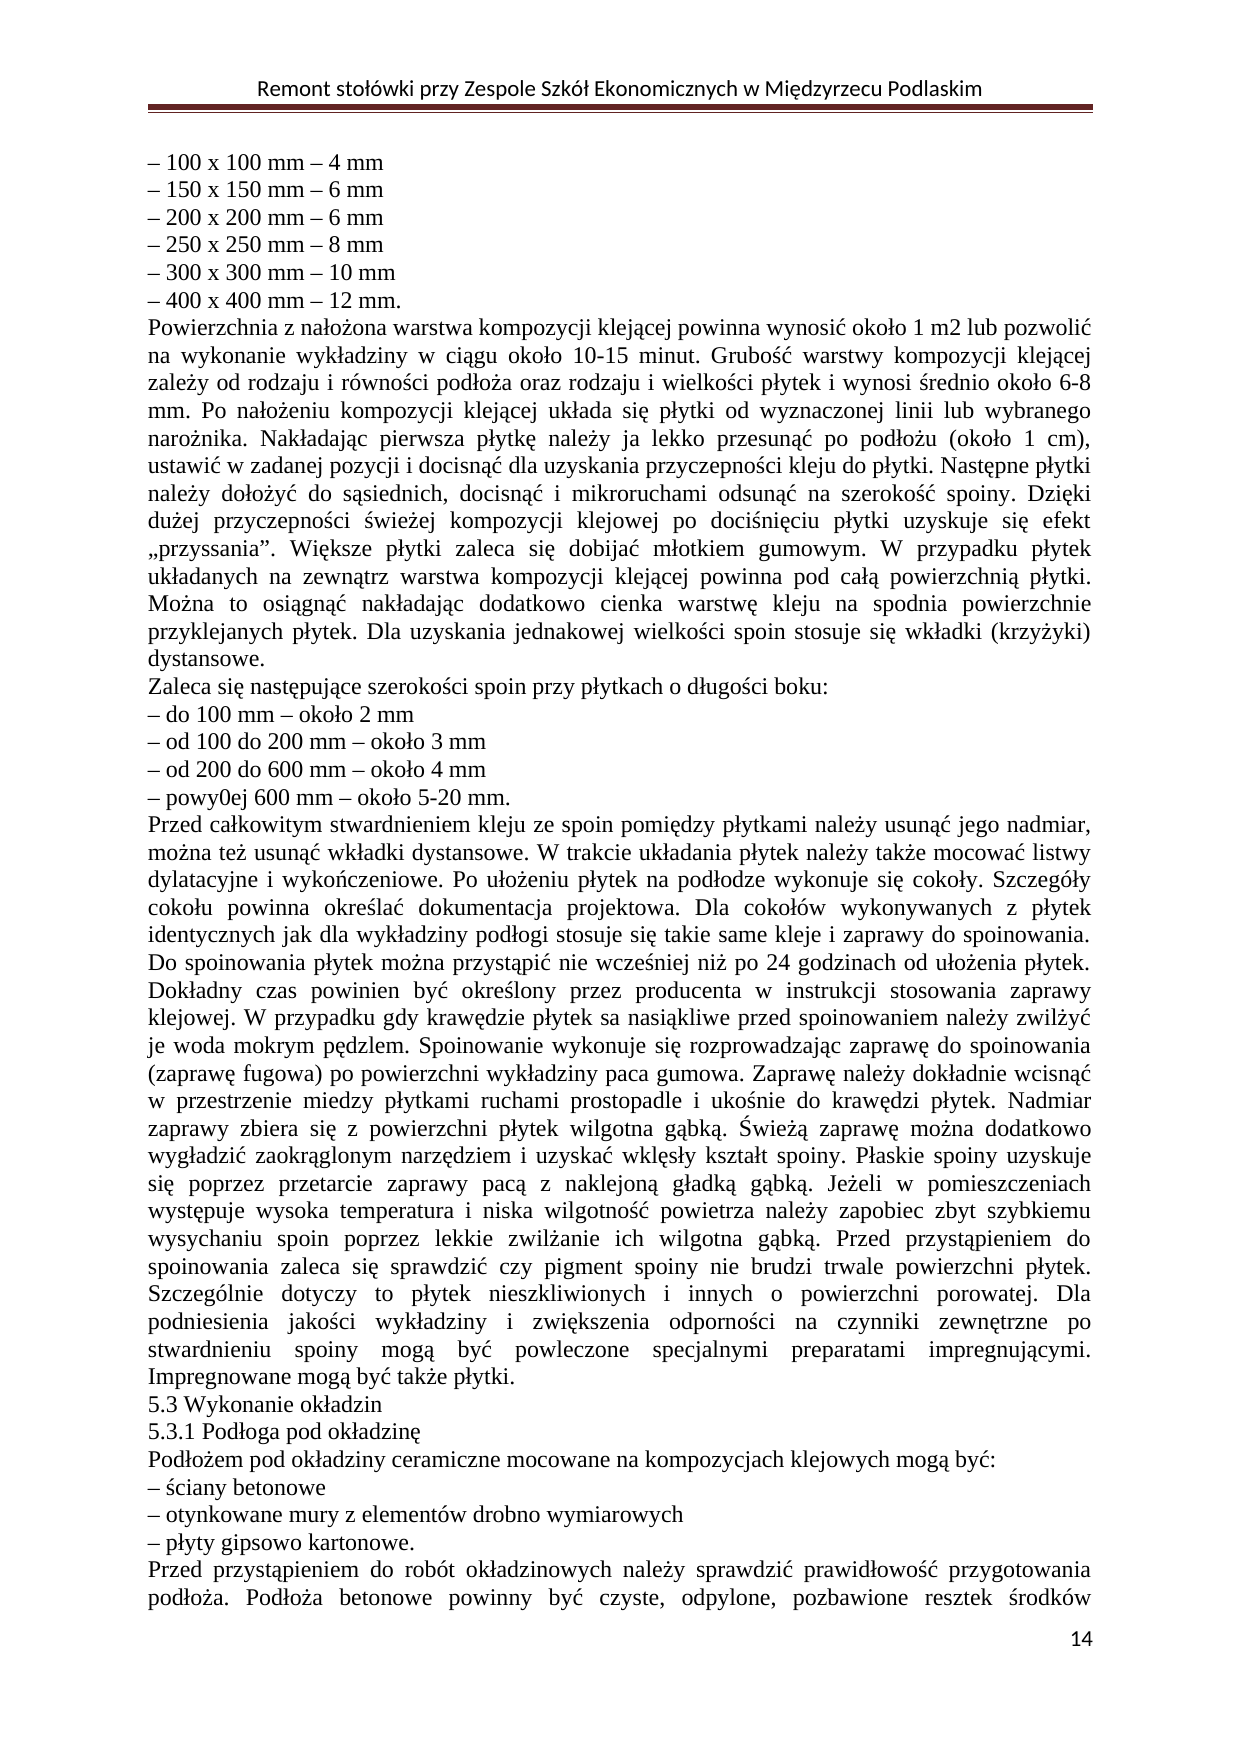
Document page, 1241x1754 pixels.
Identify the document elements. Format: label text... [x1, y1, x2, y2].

text Powierzchnia z nałożona warstwa kompozycji klejącej powinna wynosić około 1 m2 lub pozwolić na wykonanie wykładziny w ciągu około 10-15 minut. Grubość warstwy kompozycji klejącej zależy od rodzaju i równości podłoża oraz rodzaju i wielkości płytek i wynosi średnio około 6-8 mm. Po nałożeniu kompozycji klejącej układa się płytki od wyznaczonej linii lub wybranego narożnika. Nakładając pierwsza płytkę należy ja lekko przesunąć po podłożu (około 1 cm), ustawić w zadanej pozycji i docisnąć dla uzyskania przyczepności kleju do płytki. Następne płytki należy dołożyć do sąsiednich, docisnąć i mikroruchami odsunąć na szerokość spoiny. Dzięki dużej przyczepności świeżej kompozycji klejowej po dociśnięciu płytki uzyskuje się efekt „przyssania”. Większe płytki zaleca się dobijać młotkiem gumowym. W przypadku płytek układanych na zewnątrz warstwa kompozycji klejącej powinna pod całą powierzchnią płytki. Można to osiągnąć nakładając dodatkowo cienka warstwę kleju na spodnia powierzchnie przyklejanych płytek. Dla uzyskania jednakowej wielkości spoin stosuje się wkładki (krzyżyki) dystansowe. [148, 313, 1093, 672]
text – 250 x 250 mm – 8 mm [148, 230, 1093, 258]
text – 400 x 400 mm – 12 mm. [148, 286, 1093, 313]
text – ściany betonowe [148, 1473, 1093, 1500]
text Podłożem pod okładziny ceramiczne mocowane na kompozycjach klejowych mogą być: [148, 1445, 1093, 1473]
text – 150 x 150 mm – 6 mm [148, 175, 1093, 203]
text 5.3.1 Podłoga pod okładzinę [148, 1417, 1093, 1445]
text – do 100 mm – około 2 mm [148, 700, 1093, 727]
text 5.3 Wykonanie okładzin [148, 1390, 1093, 1417]
text – płyty gipsowo kartonowe. [148, 1528, 1093, 1555]
text – od 200 do 600 mm – około 4 mm [148, 755, 1093, 782]
text Przed całkowitym stwardnieniem kleju ze spoin pomiędzy płytkami należy usunąć jego nadmiar, można też usunąć wkładki dystansowe. W trakcie układania płytek należy także mocować listwy dylatacyjne i wykończeniowe. Po ułożeniu płytek na podłodze wykonuje się cokoły. Szczegóły cokołu powinna określać dokumentacja projektowa. Dla cokołów wykonywanych z płytek identycznych jak dla wykładziny podłogi stosuje się takie same kleje i zaprawy do spoinowania. Do spoinowania płytek można przystąpić nie wcześniej niż po 24 godzinach od ułożenia płytek. Dokładny czas powinien być określony przez producenta w instrukcji stosowania zaprawy klejowej. W przypadku gdy krawędzie płytek sa nasiąkliwe przed spoinowaniem należy zwilżyć je woda mokrym pędzlem. Spoinowanie wykonuje się rozprowadzając zaprawę do spoinowania (zaprawę fugowa) po powierzchni wykładziny paca gumowa. Zaprawę należy dokładnie wcisnąć w przestrzenie miedzy płytkami ruchami prostopadle i ukośnie do krawędzi płytek. Nadmiar zaprawy zbiera się z powierzchni płytek wilgotna gąbką. Świeżą zaprawę można dodatkowo wygładzić zaokrąglonym narzędziem i uzyskać wklęsły kształt spoiny. Płaskie spoiny uzyskuje się poprzez przetarcie zaprawy pacą z naklejoną gładką gąbką. Jeżeli w pomieszczeniach występuje wysoka temperatura i niska wilgotność powietrza należy zapobiec zbyt szybkiemu wysychaniu spoin poprzez lekkie zwilżanie ich wilgotna gąbką. Przed przystąpieniem do spoinowania zaleca się sprawdzić czy pigment spoiny nie brudzi trwale powierzchni płytek. Szczególnie dotyczy to płytek nieszkliwionych i innych o powierzchni porowatej. Dla podniesienia jakości wykładziny i zwiększenia odporności na czynniki zewnętrzne po stwardnieniu spoiny mogą być powleczone specjalnymi preparatami impregnującymi. Impregnowane mogą być także płytki. [148, 810, 1093, 1390]
text – 100 x 100 mm – 4 mm [148, 148, 1093, 175]
text – powy0ej 600 mm – około 5-20 mm. [148, 782, 1093, 810]
text – 300 x 300 mm – 10 mm [148, 258, 1093, 286]
text – otynkowane mury z elementów drobno wymiarowych [148, 1500, 1093, 1528]
text – od 100 do 200 mm – około 3 mm [148, 727, 1093, 755]
text – 200 x 200 mm – 6 mm [148, 203, 1093, 230]
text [148, 1555, 1093, 1611]
text Zaleca się następujące szerokości spoin przy płytkach o długości boku: [148, 672, 1093, 700]
